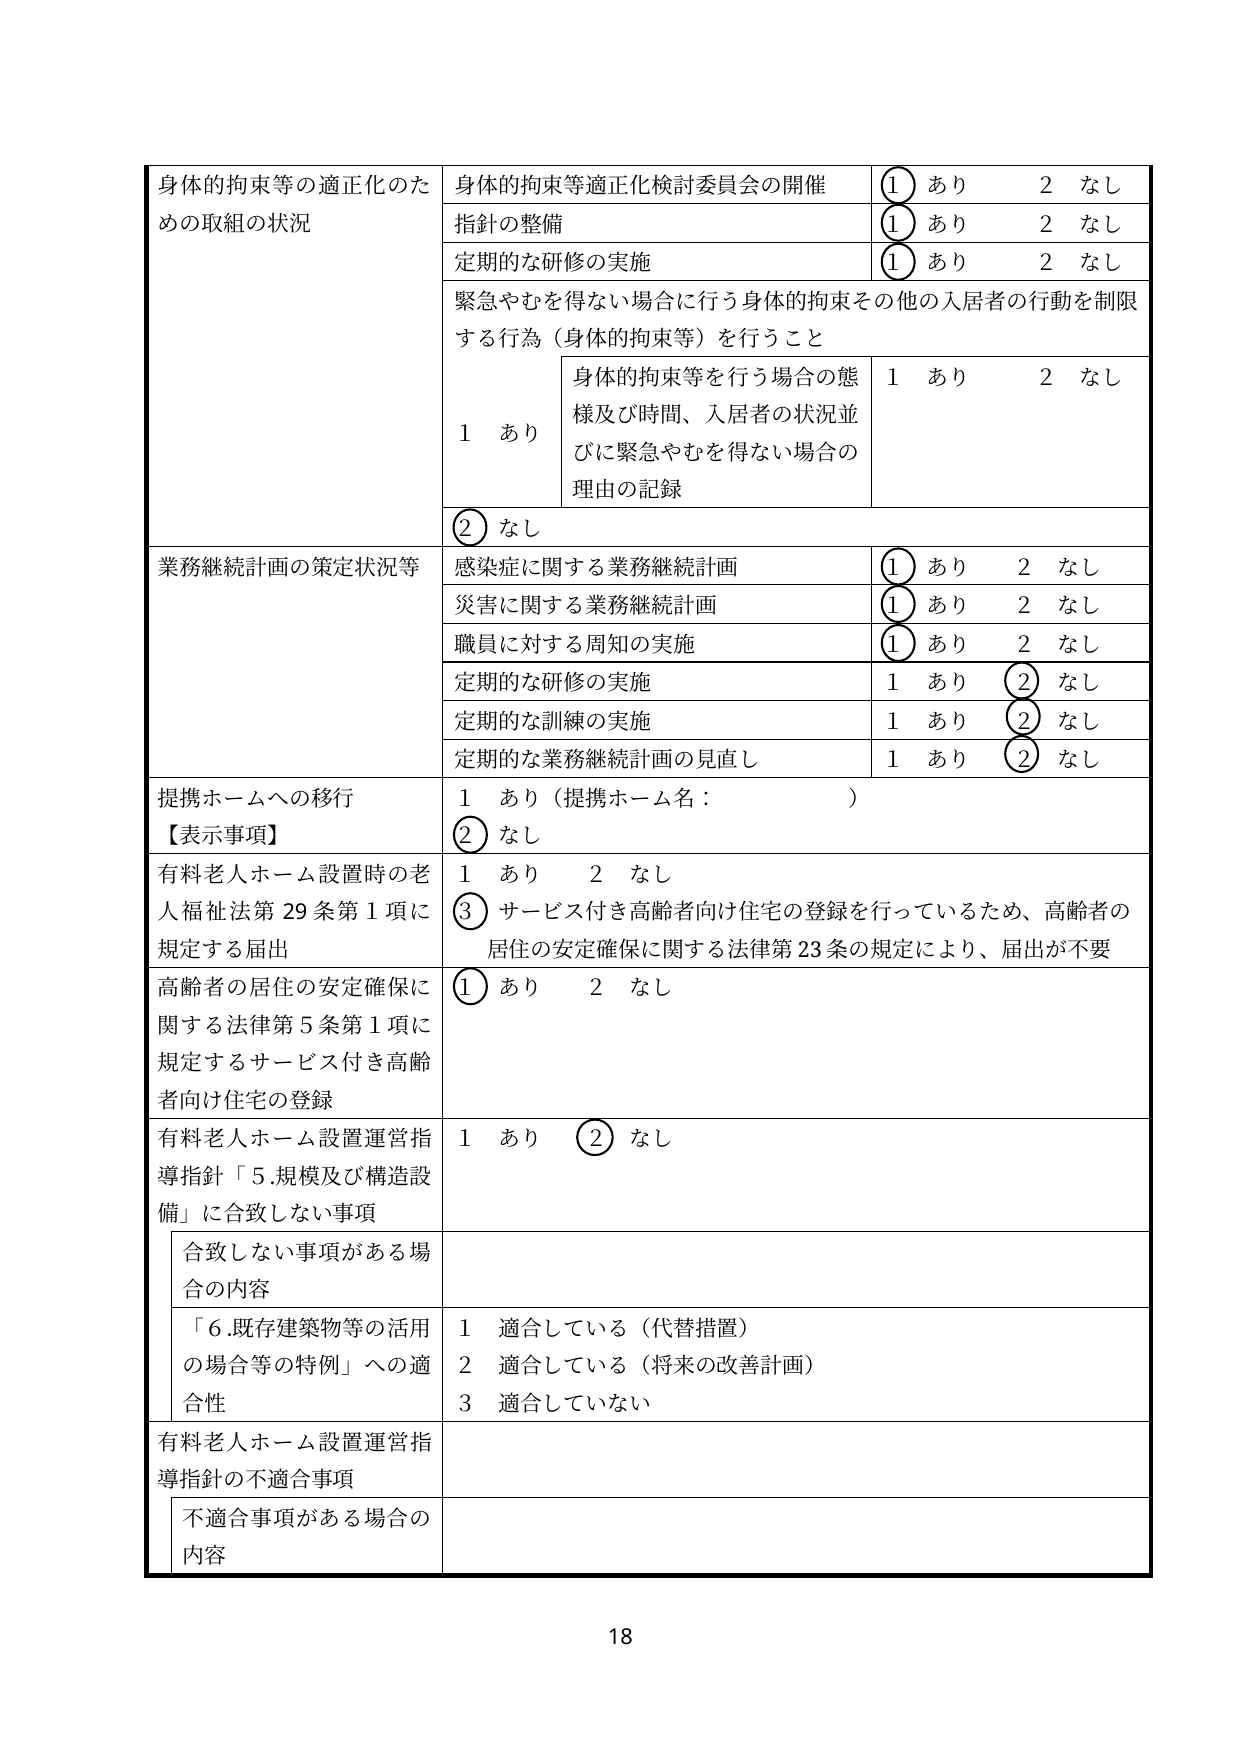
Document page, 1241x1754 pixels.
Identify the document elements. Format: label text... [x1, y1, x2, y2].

table_cell 職員に対する周知の実施 [443, 624, 871, 661]
table_cell 緊急やむを得ない場合に行う身体的拘束その他の入居者の行動を制限する行為（身体的拘束等）を行うこと [443, 281, 1149, 356]
table_cell １ あり ２ なし [443, 1119, 1149, 1231]
table_cell 「６.既存建築物等の活用の場合等の特例」への適合性 [172, 1308, 442, 1421]
table_cell １ あり ２ なし [443, 968, 1149, 1118]
table_cell 有料老人ホーム設置運営指導指針「５.規模及び構造設備」に合致しない事項 [149, 1119, 442, 1231]
table_cell 定期的な訓練の実施 [443, 701, 871, 738]
table_cell 身体的拘束等適正化検討委員会の開催 [443, 166, 871, 203]
table_cell 不適合事項がある場合の内容 [172, 1498, 442, 1573]
table_cell １ あり ２ なし [904, 166, 1149, 203]
table_cell 身体的拘束等を行う場合の態様及び時間、入居者の状況並びに緊急やむを得ない場合の理由の記録 [562, 357, 871, 507]
table_cell [149, 1231, 171, 1421]
table_cell 定期的な研修の実施 [443, 243, 871, 280]
table_cell １ あり ２ なし [883, 169, 913, 202]
table_cell １ あり ２ なし [905, 243, 1149, 280]
table_cell ２ なし [455, 511, 485, 544]
table_cell １ あり ２ なし [883, 588, 913, 620]
table_cell １ あり ２ なし [872, 740, 1149, 777]
table_cell １ あり ２ なし [883, 627, 913, 659]
table_cell 高齢者の居住の安定確保に関する法律第５条第１項に規定するサービス付き高齢者向け住宅の登録 [149, 968, 442, 1118]
table_cell １ あり ２ なし [903, 547, 1149, 584]
table_cell 災害に関する業務継続計画 [443, 585, 871, 623]
table_cell １ あり ２ なし [1008, 701, 1038, 733]
table_cell １ あり ２ なし [1030, 663, 1149, 700]
table_cell １ あり ２ なし [904, 624, 1149, 661]
table_cell １ あり（提携ホーム名： ） ２ なし [443, 778, 1149, 853]
table_cell １ あり ２ なし [1028, 701, 1149, 738]
table_cell 有料老人ホーム設置運営指導指針の不適合事項 [149, 1422, 442, 1497]
table_cell [443, 1422, 1149, 1497]
table_cell １ あり ２ なし [1007, 664, 1037, 697]
table_cell 感染症に関する業務継続計画 [443, 547, 871, 584]
table_cell １ あり ２ なし ３ サービス付き高齢者向け住宅の登録を行っているため、高齢者の居住の安定確保に関する法律第23条の規定により、届出が不要 [443, 854, 1149, 967]
table_cell １ あり ２ なし [883, 245, 913, 278]
table_cell 合致しない事項がある場合の内容 [172, 1232, 442, 1307]
table_cell １ あり ２ なし [872, 357, 1149, 507]
table_cell １ あり ２ なし [883, 550, 913, 583]
table_cell 有料老人ホーム設置時の老人福祉法第29条第１項に規定する届出 [149, 854, 442, 967]
table_cell [443, 1498, 1149, 1573]
table_cell [443, 1232, 1149, 1307]
table_cell １ あり ２ なし [904, 585, 1149, 623]
table_cell [149, 1497, 171, 1573]
table_cell 提携ホームへの移行 【表示事項】 [149, 778, 442, 853]
table_cell １ あり ２ なし [872, 663, 1015, 700]
table_cell 業務継続計画の策定状況等 [149, 547, 442, 777]
table_cell １ あり ２ なし [872, 701, 1016, 738]
table_cell １ 適合している（代替措置） ２ 適合している（将来の改善計画） ３ 適合していない [443, 1308, 1149, 1421]
table_cell ２ なし [475, 508, 1149, 546]
table_cell １ あり ２ なし [883, 206, 913, 239]
table_cell １ あり [443, 356, 561, 507]
table_cell 身体的拘束等の適正化のための取組の状況 [149, 166, 442, 546]
table_cell 指針の整備 [443, 204, 871, 242]
table_cell 定期的な研修の実施 [443, 663, 871, 700]
table_cell ２ なし [443, 508, 465, 546]
table_cell １ あり ２ なし [904, 204, 1149, 242]
table_cell 定期的な業務継続計画の見直し [443, 740, 871, 777]
